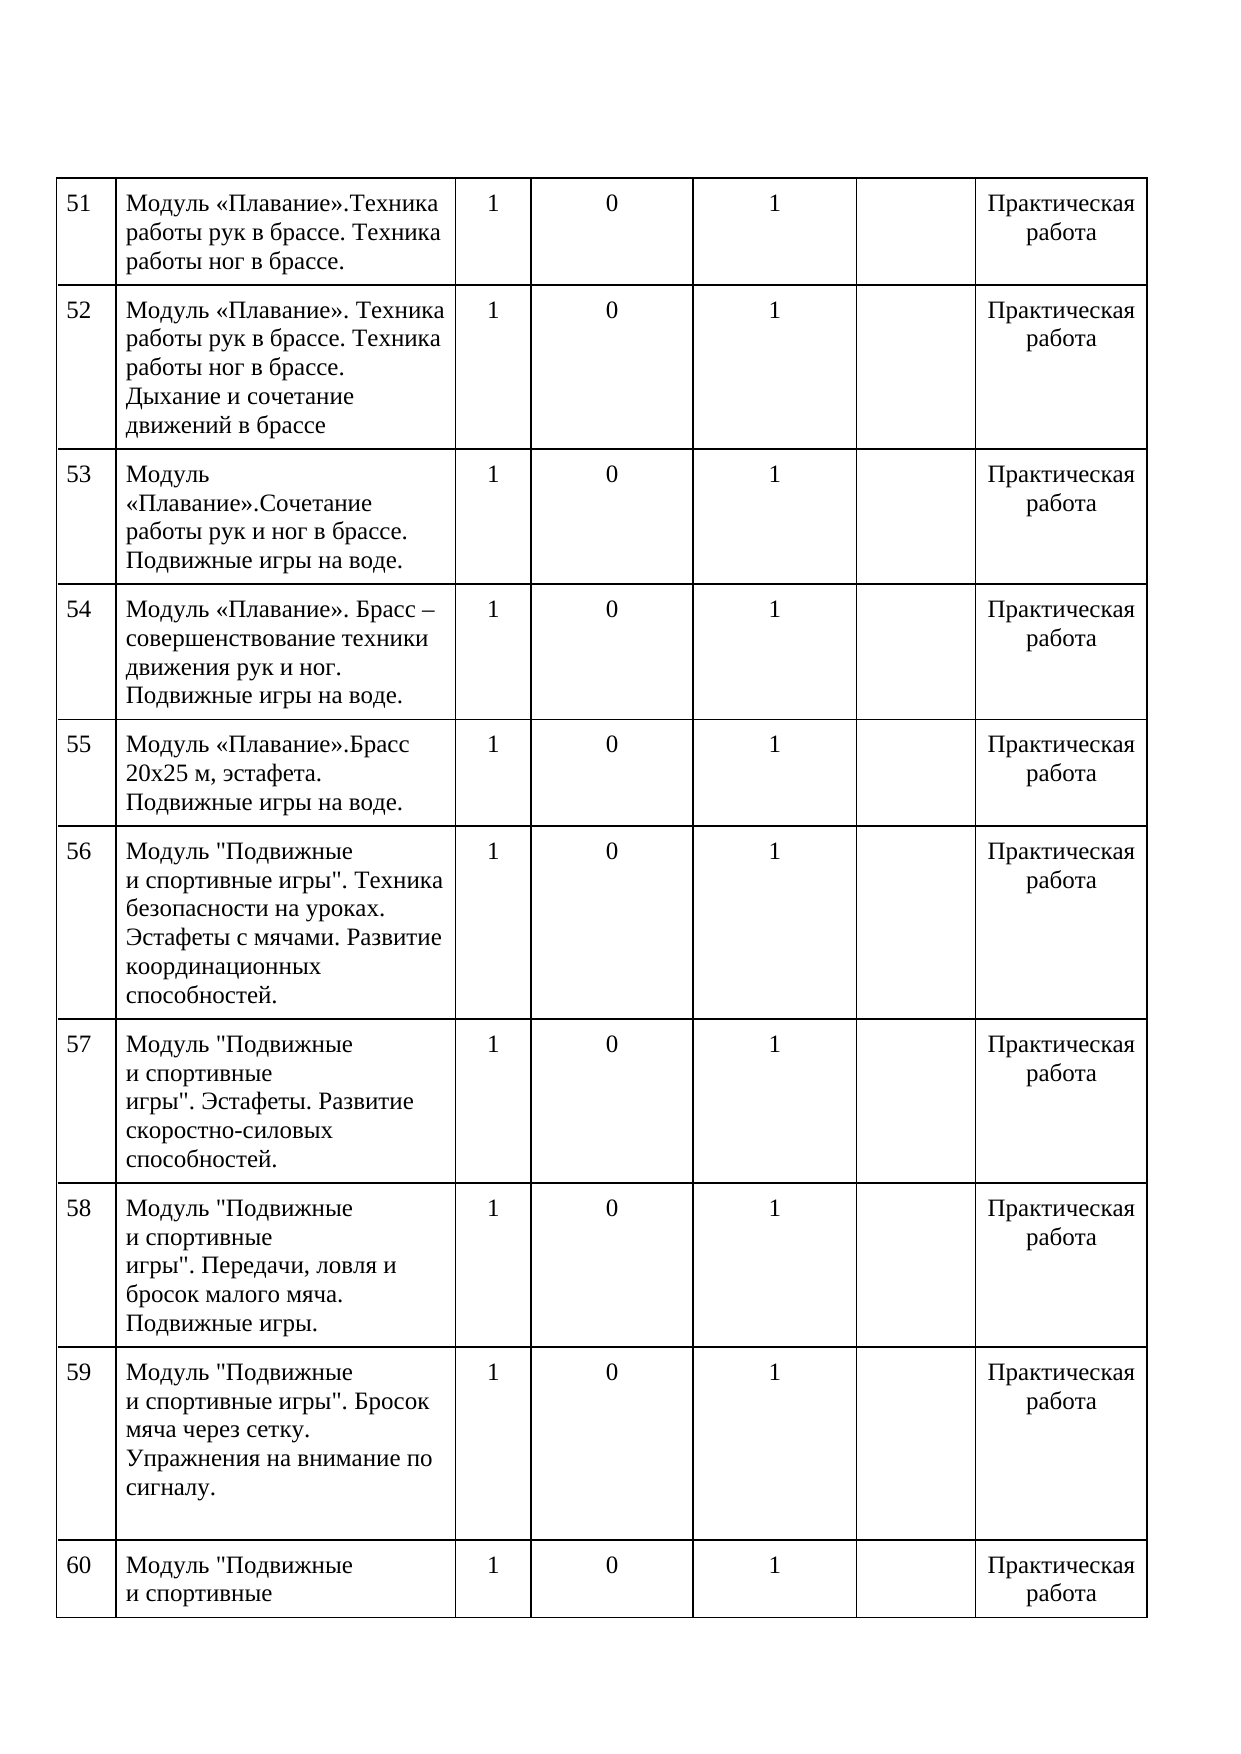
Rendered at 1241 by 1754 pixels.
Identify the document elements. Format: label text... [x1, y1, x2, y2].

table_cell Практическая работа [976, 1184, 1146, 1346]
table_cell Модуль «Плавание». Техника работы рук в брассе. Техника работы ног в брассе. Дыхание и сочетание движений в брассе [117, 286, 455, 448]
table_cell 0 [532, 720, 692, 825]
table_cell 0 [532, 286, 692, 448]
table_cell 1 [456, 1541, 530, 1617]
table_cell 57 [57, 1019, 115, 1182]
table_cell Модуль "Подвижные и спортивные игры". Передачи, ловля и бросок малого мяча. Подвижные игры. [117, 1184, 455, 1346]
table_cell 1 [694, 1348, 856, 1539]
table_cell Модуль "Подвижные и спортивные игры". Бросок мяча через сетку. Упражнения на внимание по сигналу. [117, 1348, 455, 1539]
table_cell 0 [532, 1020, 692, 1182]
table_cell [857, 286, 975, 448]
table_cell Практическая работа [976, 1541, 1146, 1617]
table_cell 1 [694, 1541, 856, 1617]
table_cell [857, 1541, 975, 1617]
table_cell Модуль "Подвижные и спортивные игры". Эстафеты. Развитие скоростно-силовых способностей. [117, 1020, 455, 1182]
table_cell Практическая работа [976, 720, 1146, 825]
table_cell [117, 1541, 455, 1617]
table_cell 1 [456, 179, 530, 284]
table_cell 1 [456, 827, 530, 1018]
table_cell 0 [532, 1184, 692, 1346]
table_cell 59 [57, 1347, 115, 1539]
table_cell 1 [456, 1348, 530, 1539]
table_cell 55 [57, 720, 115, 825]
table_cell Практическая работа [976, 827, 1146, 1018]
table_cell 53 [57, 449, 115, 583]
table_cell 52 [57, 285, 115, 448]
table_cell Практическая работа [976, 1348, 1146, 1539]
table_cell 1 [694, 585, 856, 718]
table_cell 0 [532, 827, 692, 1018]
table_cell 1 [694, 1020, 856, 1182]
table_cell 1 [694, 179, 856, 284]
table_cell Модуль «Плавание».Сочетание работы рук и ног в брассе. Подвижные игры на воде. [117, 450, 455, 583]
table_cell 0 [532, 585, 692, 718]
table_cell Практическая работа [976, 286, 1146, 448]
table_cell [857, 1184, 975, 1346]
table_cell 51 [57, 179, 115, 284]
table_cell Практическая работа [976, 179, 1146, 284]
table_cell 54 [57, 584, 115, 718]
table_cell 1 [456, 286, 530, 448]
table_cell Практическая работа [976, 1020, 1146, 1182]
table_cell Модуль «Плавание». Брасс – совершенствование техники движения рук и ног. Подвижные игры на воде. [117, 585, 455, 718]
table_cell 1 [456, 1020, 530, 1182]
table_cell 60 [57, 1540, 115, 1617]
table_cell 0 [532, 1541, 692, 1617]
table_cell Практическая работа [976, 585, 1146, 718]
table_cell [857, 720, 975, 825]
table_cell [857, 1348, 975, 1539]
table_cell 0 [532, 179, 692, 284]
table_cell [857, 179, 975, 284]
table_cell [857, 585, 975, 718]
table_cell 1 [694, 720, 856, 825]
table_cell 1 [694, 450, 856, 583]
table_cell Практическая работа [976, 450, 1146, 583]
table_cell Модуль «Плавание».Брасс 20х25 м, эстафета. Подвижные игры на воде. [117, 720, 455, 825]
table_cell 1 [694, 827, 856, 1018]
table_cell [857, 1020, 975, 1182]
table_cell 1 [456, 720, 530, 825]
table_cell [857, 827, 975, 1018]
table_cell 56 [57, 826, 115, 1018]
table_cell 1 [456, 585, 530, 718]
table_cell 1 [456, 450, 530, 583]
table_cell Модуль "Подвижные и спортивные игры". Техника безопасности на уроках. Эстафеты с мячами. Развитие координационных способностей. [117, 827, 455, 1018]
table_cell [857, 450, 975, 583]
table_cell 0 [532, 1348, 692, 1539]
table_cell 1 [456, 1184, 530, 1346]
table_cell 1 [694, 1184, 856, 1346]
table_cell 0 [532, 450, 692, 583]
table_cell Модуль «Плавание».Техника работы рук в брассе. Техника работы ног в брассе. [117, 179, 455, 284]
table_cell 1 [694, 286, 856, 448]
table_cell 58 [57, 1183, 115, 1346]
